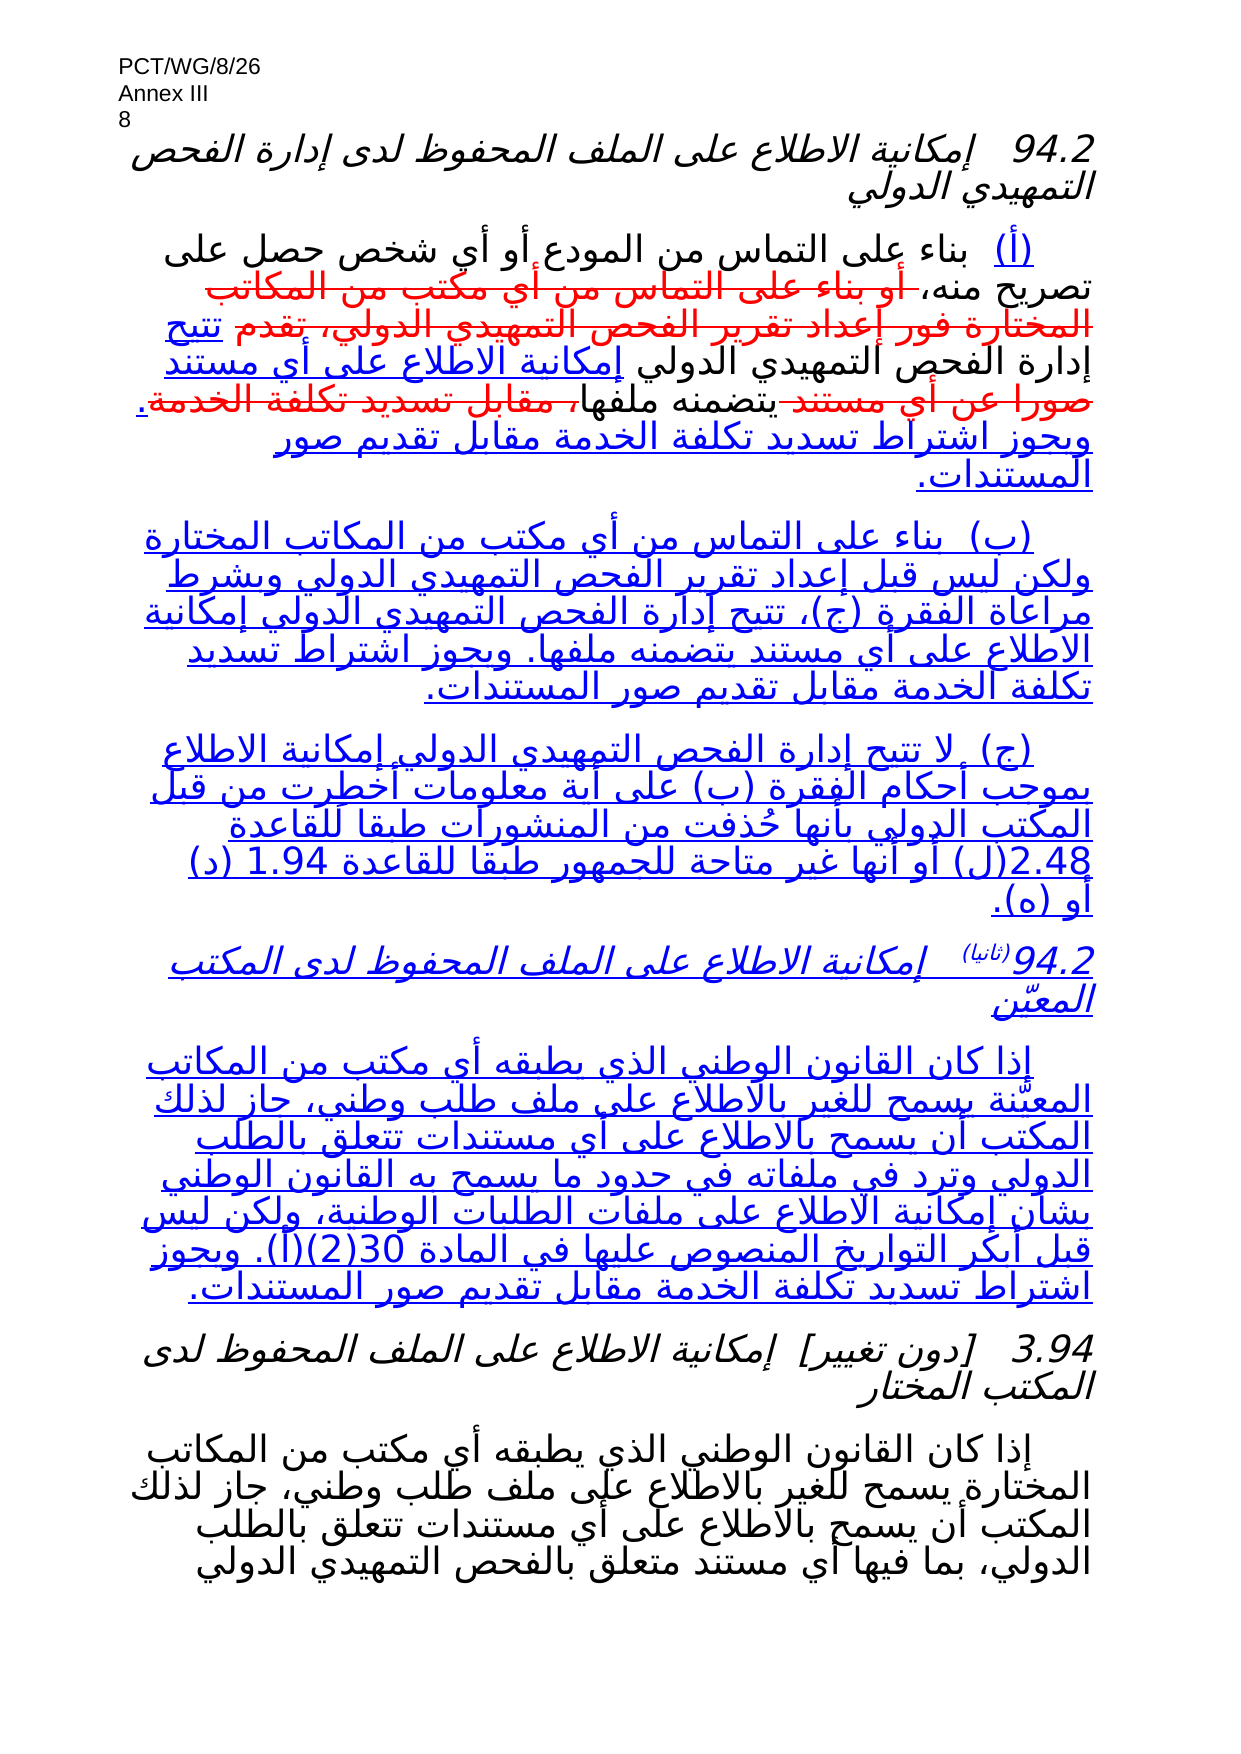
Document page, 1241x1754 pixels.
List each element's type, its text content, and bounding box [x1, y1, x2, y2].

text 94.2(ثانيا) إمكانية الاطلاع على الملف المحفوظ لدى المكتب المعيّن [118, 945, 1092, 1020]
text إذا كان القانون الوطني الذي يطبقه أي مكتب من المكاتب المعيّنة يسمح للغير بالاطلاع على ملف طلب وطني، جاز لذلك المكتب أن يسمح بالاطلاع على أي مستندات تتعلق بالطلب الدولي وترد في ملفاته في حدود ما يسمح به القانون الوطني بشأن إمكانية الاطلاع على ملفات الطلبات الوطنية، ولكن ليس قبل أبكر التواريخ المنصوص عليها في المادة 30(2)(أ). ويجوز اشتراط تسديد تكلفة الخدمة مقابل تقديم صور المستندات. [118, 1045, 1092, 1307]
text (ج) لا تتيح إدارة الفحص التمهيدي الدولي إمكانية الاطلاع بموجب أحكام الفقرة (ب) على أية معلومات أخطِرت من قبل المكتب الدولي بأنها حُذفت من المنشورات طبقا للقاعدة 2.48(ل) أو أنها غير متاحة للجمهور طبقا للقاعدة 1.94 (د) أو (ه). [118, 732, 1092, 920]
text (ب) بناء على التماس من أي مكتب من المكاتب المختارة ولكن ليس قبل إعداد تقرير الفحص التمهيدي الدولي وبشرط مراعاة الفقرة (ج)، تتيح إدارة الفحص التمهيدي الدولي إمكانية الاطلاع على أي مستند يتضمنه ملفها. ويجوز اشتراط تسديد تكلفة الخدمة مقابل تقديم صور المستندات. [118, 520, 1092, 707]
text 94.2 إمكانية الاطلاع على الملف المحفوظ لدى إدارة الفحص التمهيدي الدولي [118, 132, 1092, 207]
text (أ) بناء على التماس من المودع أو أي شخص حصل على تصريح منه، أو بناء على التماس من أي مكتب من المكاتب المختارة فور إعداد تقرير الفحص التمهيدي الدولي، تقدم تتيح إدارة الفحص التمهيدي الدولي إمكانية الاطلاع على أي مستند صورا عن أي مستند يتضمنه ملفها، مقابل تسديد تكلفة الخدمة. ويجوز اشتراط تسديد تكلفة الخدمة مقابل تقديم صور المستندات. [118, 232, 1092, 495]
text 3.94 [دون تغيير] إمكانية الاطلاع على الملف المحفوظ لدى المكتب المختار [118, 1332, 1092, 1407]
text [118, 1432, 1092, 1582]
